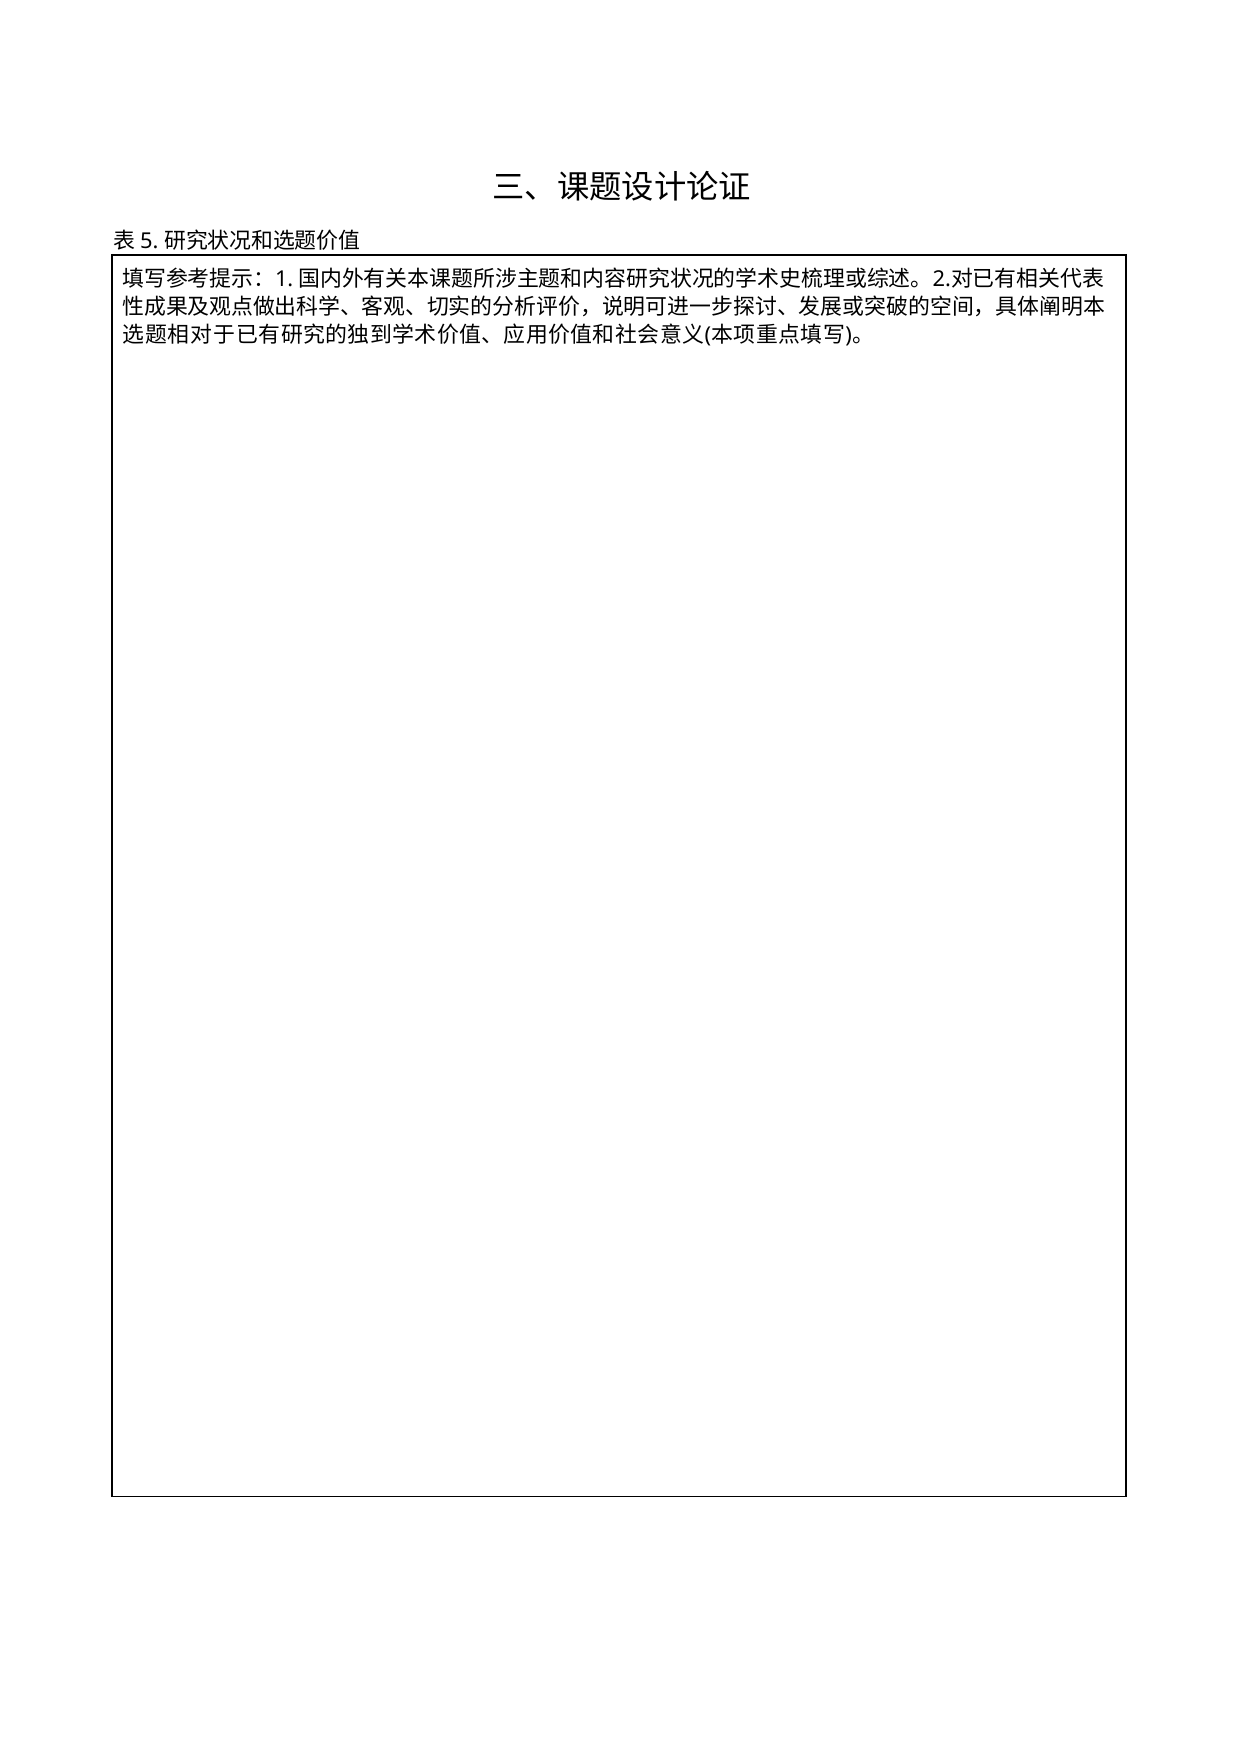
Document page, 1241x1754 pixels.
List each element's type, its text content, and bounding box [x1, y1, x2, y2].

text 表5. 研究状况和选题价值 [114, 228, 1128, 254]
text 三、课题设计论证 [492, 164, 1128, 207]
table_header 填写参考提示：1. 国内外有关本课题所涉主题和内容研究状况的学术史梳理或综述。2.对已有相关代表 性成果及观点做出科学、客观、切实的分析评价，说明可进一步探讨、发展或突破的空间，具体阐明本 选题相对于已有研究的独到学术价值、应用价值和社会意义(本项重点填写)。 [113, 256, 1125, 1496]
